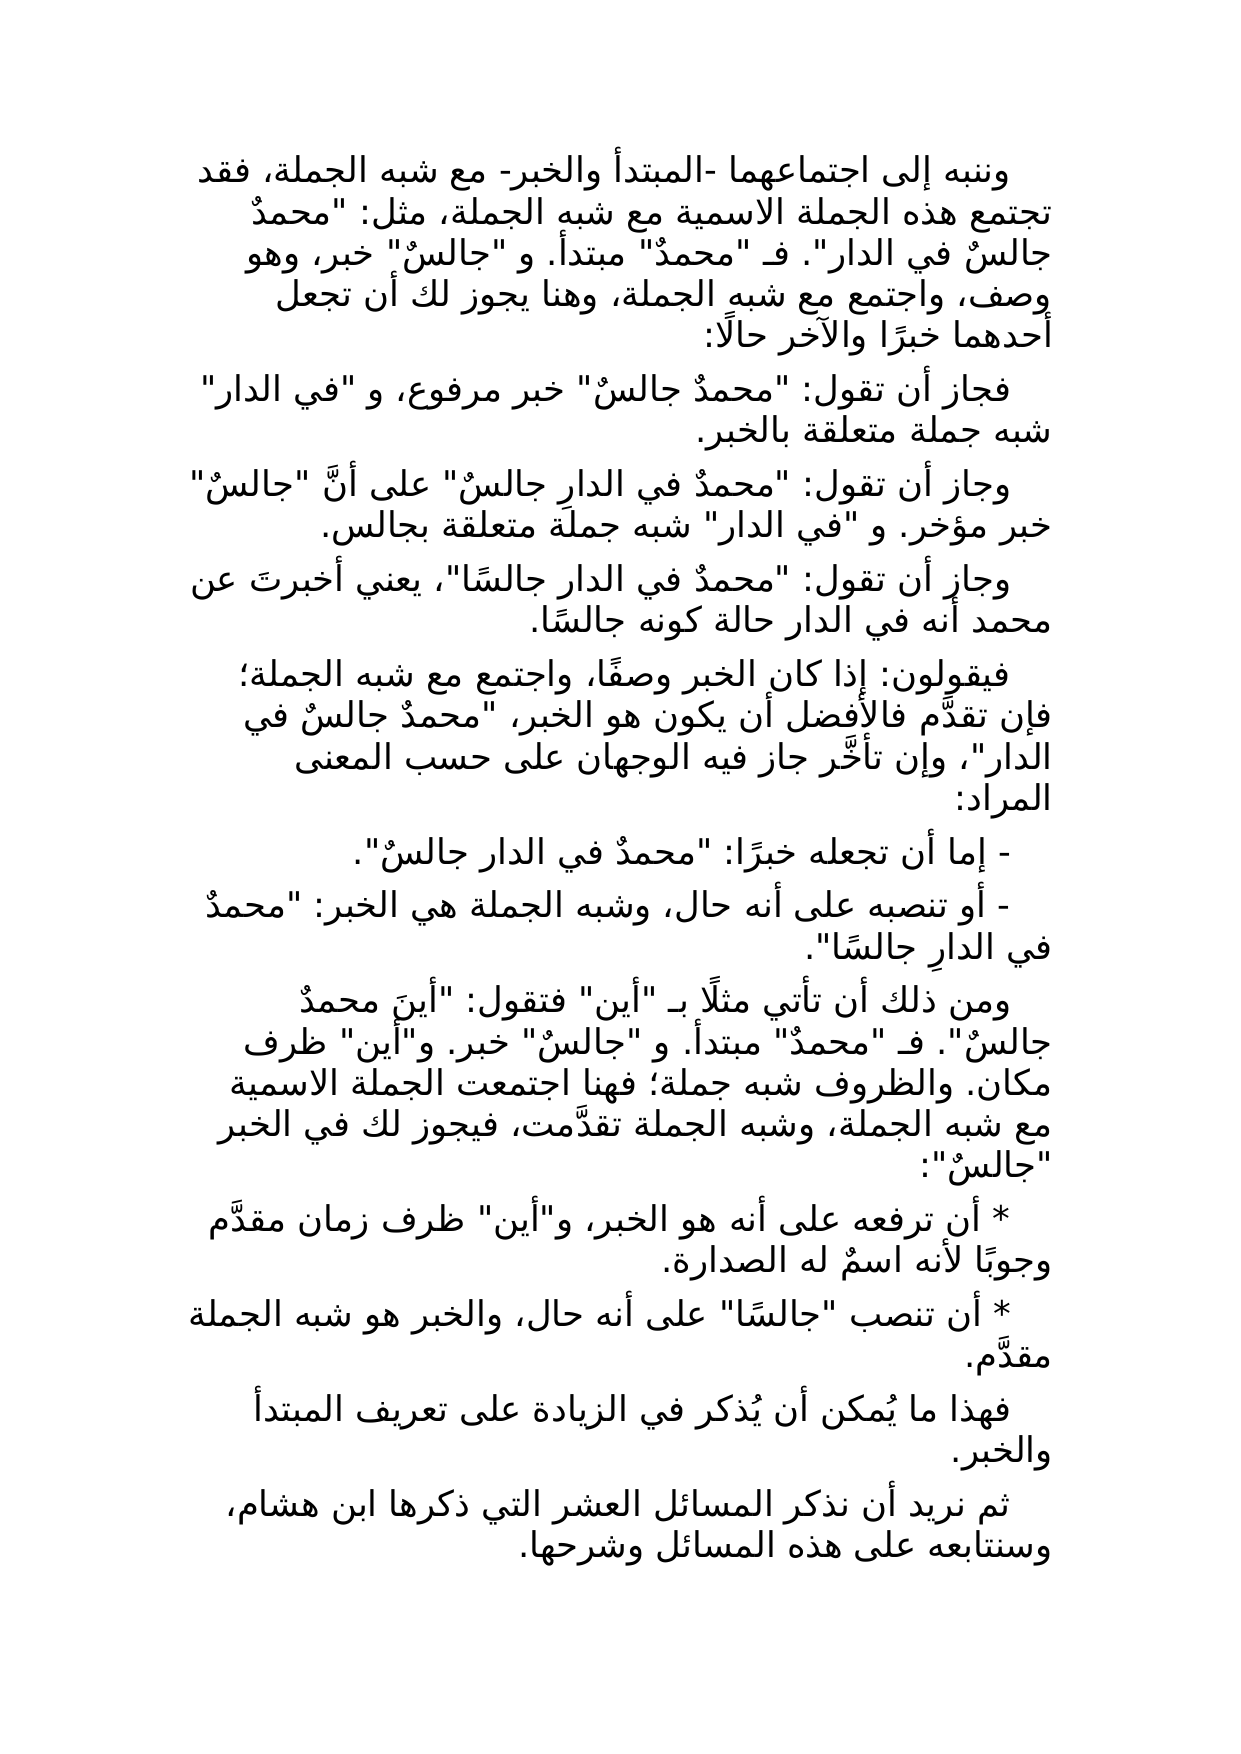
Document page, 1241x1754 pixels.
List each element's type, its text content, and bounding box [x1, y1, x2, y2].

text فجاز أن تقول: "محمدٌ جالسٌ" خبر مرفوع، و "في الدار" شبه جملة متعلقة بالخبر. [187, 369, 1053, 451]
text ثم نريد أن نذكر المسائل العشر التي ذكرها ابن هشام، وسنتابعه على هذه المسائل وشرحها. [187, 1484, 1053, 1566]
text - إما أن تجعله خبرًا: "محمدٌ في الدار جالسٌ". [187, 831, 1053, 872]
text وجاز أن تقول: "محمدٌ في الدار جالسًا"، يعني أخبرتَ عن محمد أنه في الدار حالة كونه جالسًا. [187, 559, 1053, 641]
text وجاز أن تقول: "محمدٌ في الدارِ جالسٌ" على أنَّ "جالسٌ" خبر مؤخر. و "في الدار" شبه جملة متعلقة بجالس. [187, 464, 1053, 546]
text ومن ذلك أن تأتي مثلًا بـ "أين" فتقول: "أينَ محمدٌ جالسٌ". فـ "محمدٌ" مبتدأ. و "جالسٌ" خبر. و"أين" ظرف مكان. والظروف شبه جملة؛ فهنا اجتمعت الجملة الاسمية مع شبه الجملة، وشبه الجملة تقدَّمت، فيجوز لك في الخبر "جالسٌ": [187, 980, 1053, 1186]
text * أن تنصب "جالسًا" على أنه حال، والخبر هو شبه الجملة مقدَّم. [187, 1294, 1053, 1376]
text - أو تنصبه على أنه حال، وشبه الجملة هي الخبر: "محمدٌ في الدارِ جالسًا". [187, 885, 1053, 967]
text فيقولون: إذا كان الخبر وصفًا، واجتمع مع شبه الجملة؛ فإن تقدَّم فالأفضل أن يكون هو الخبر، "محمدٌ جالسٌ في الدار"، وإن تأخَّر جاز فيه الوجهان على حسب المعنى المراد: [187, 654, 1053, 819]
text * أن ترفعه على أنه هو الخبر، و"أين" ظرف زمان مقدَّم وجوبًا لأنه اسمٌ له الصدارة. [187, 1199, 1053, 1281]
text وننبه إلى اجتماعهما -المبتدأ والخبر- مع شبه الجملة، فقد تجتمع هذه الجملة الاسمية مع شبه الجملة، مثل: "محمدٌ جالسٌ في الدار". فـ "محمدٌ" مبتدأ. و "جالسٌ" خبر، وهو وصف، واجتمع مع شبه الجملة، وهنا يجوز لك أن تجعل أحدهما خبرًا والآخر حالًا: [187, 150, 1053, 356]
text فهذا ما يُمكن أن يُذكر في الزيادة على تعريف المبتدأ والخبر. [187, 1389, 1053, 1471]
